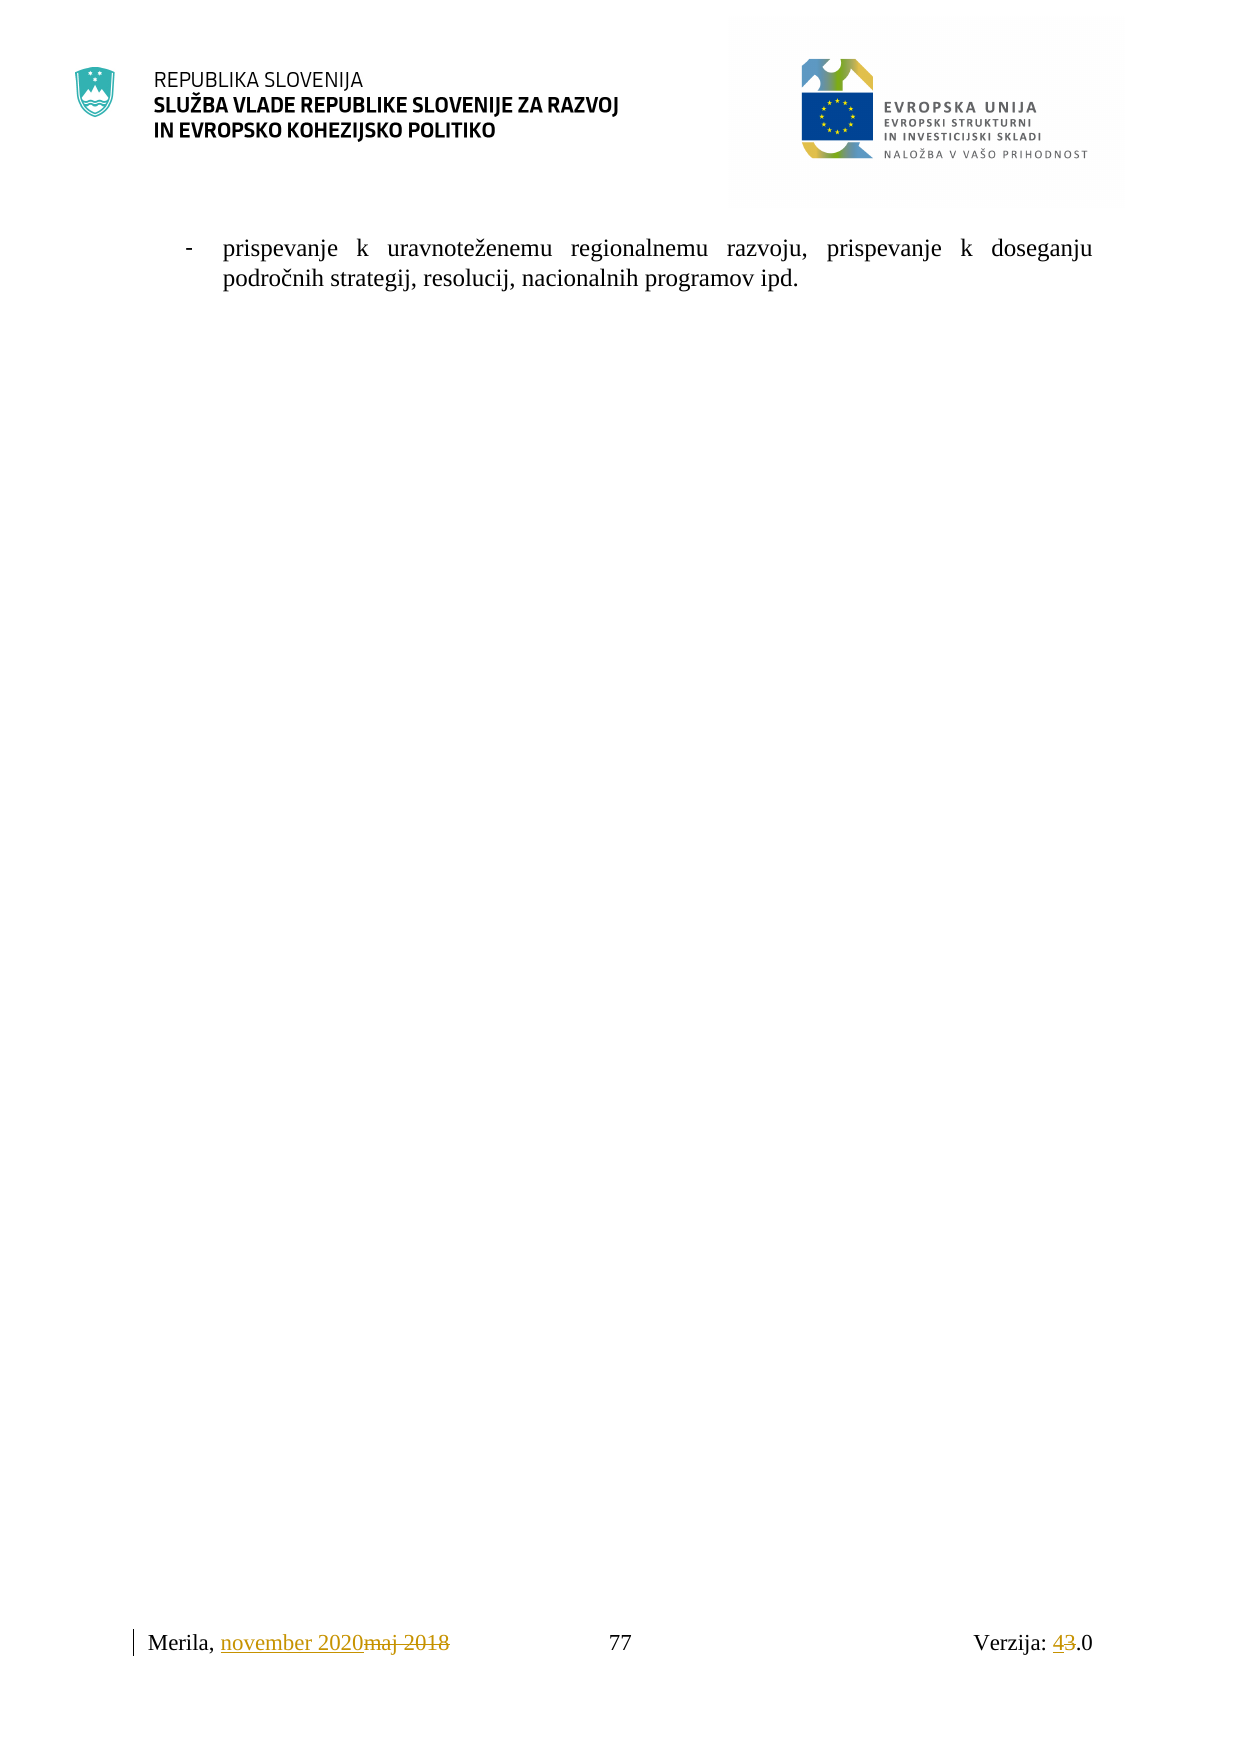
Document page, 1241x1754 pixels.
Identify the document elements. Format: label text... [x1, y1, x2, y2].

picture [728, 16, 1125, 208]
list prispevanje k uravnoteženemu regionalnemu razvoju, prispevanje k doseganju področnih strategij, resolucij, nacionalnih programov ipd. [185, 232, 1093, 292]
picture [75, 67, 619, 144]
